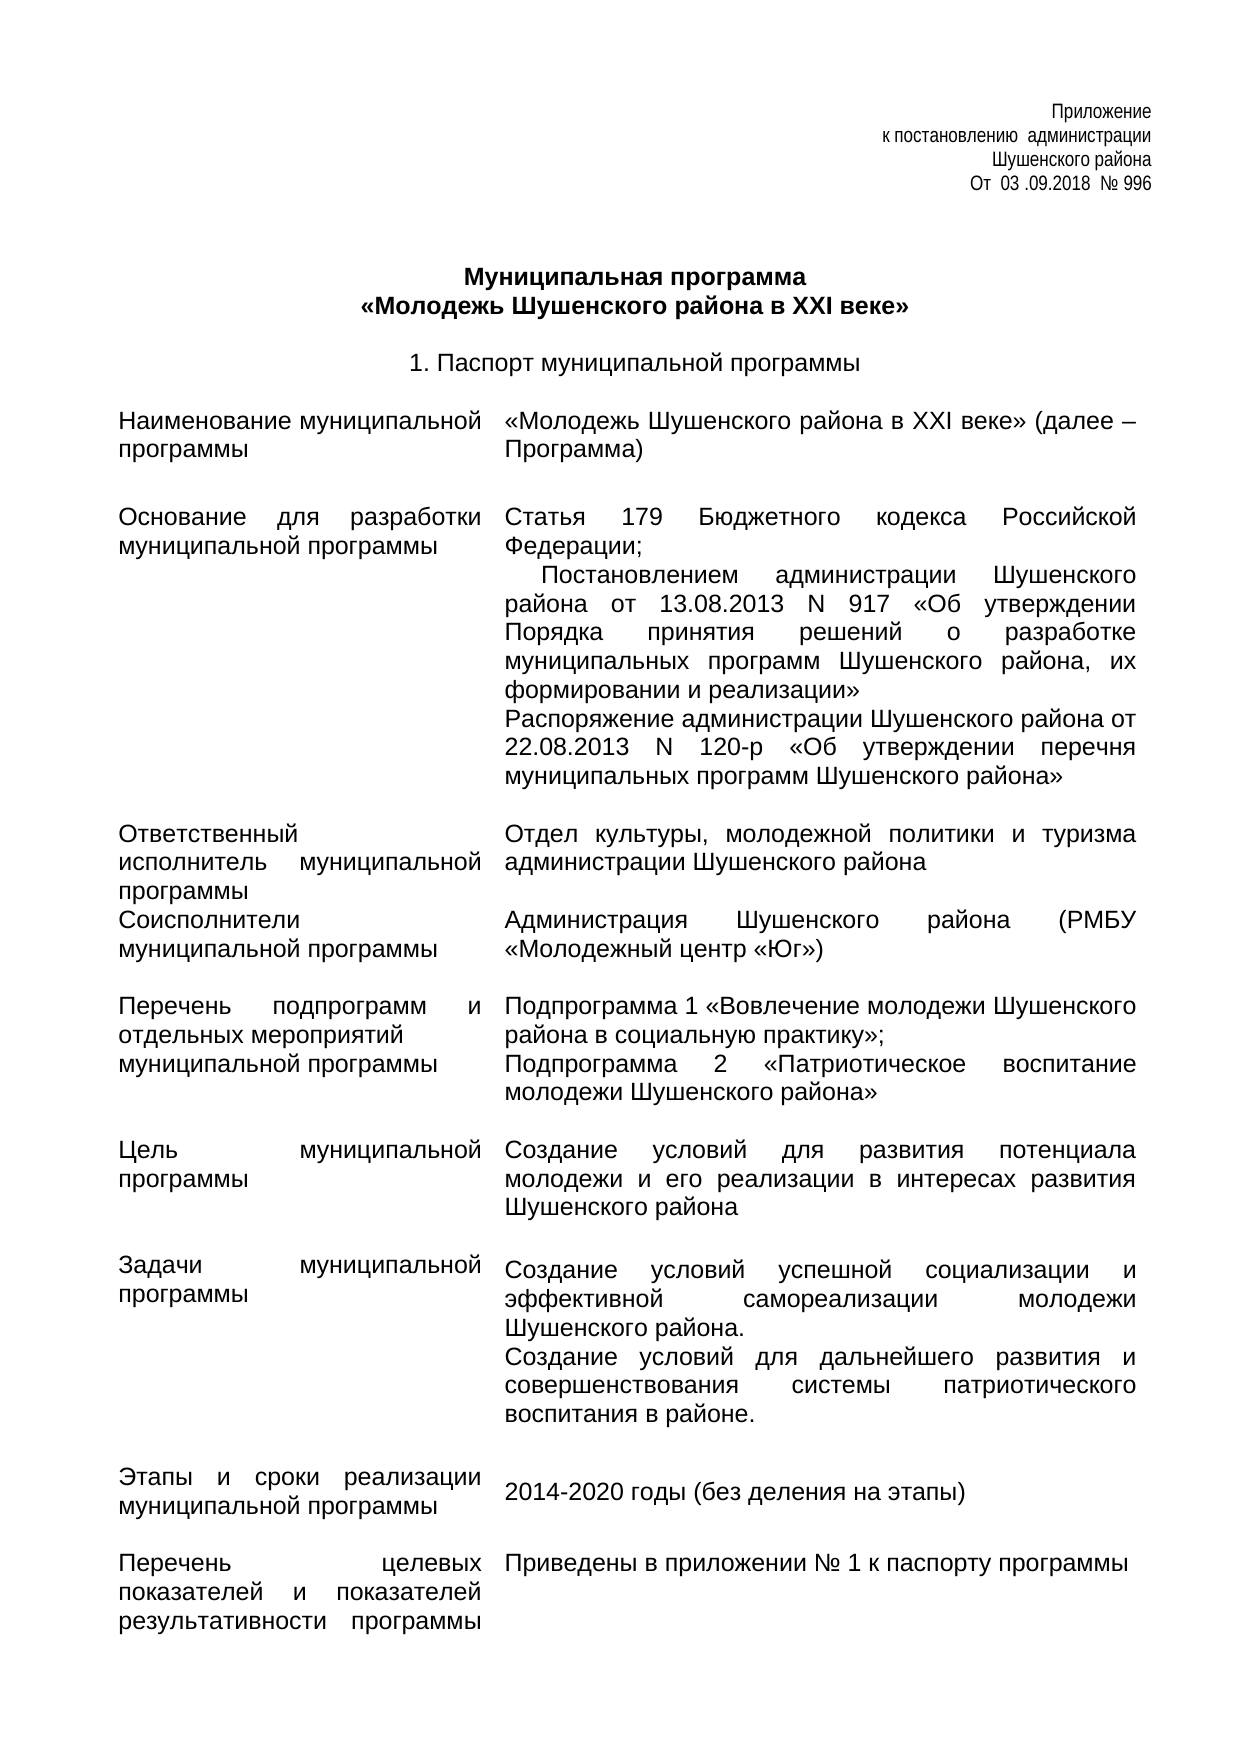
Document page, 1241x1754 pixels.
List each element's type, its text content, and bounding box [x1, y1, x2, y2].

table_cell Администрация Шушенского района (РМБУ «Молодежный центр «Юг») [493, 905, 1152, 991]
table_cell Отдел культуры, молодежной политики и туризма администрации Шушенского района [493, 819, 1152, 905]
table_cell Создание условий для развития потенциала молодежи и его реализации в интересах развития Шушенского района [493, 1135, 1152, 1250]
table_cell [107, 1549, 493, 1651]
table_cell Подпрограмма 1 «Вовлечение молодежи Шушенского района в социальную практику»; Подпрограмма 2 «Патриотическое воспитание молодежи Шушенского района» [493, 991, 1152, 1135]
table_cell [493, 1549, 1152, 1651]
table_header «Молодежь Шушенского района в XXI веке» (далее – Программа) [493, 406, 1152, 502]
table_cell Соисполнители муниципальной программы [107, 905, 493, 991]
text От 03 .09.2018 № 996 [723, 171, 1152, 195]
table_cell Ответственный исполнитель муниципальной программы [107, 819, 493, 905]
text Шушенского района [723, 147, 1152, 171]
table_cell Цель муниципальной программы [107, 1135, 493, 1250]
text к постановлению администрации [723, 123, 1152, 147]
text «Молодежь Шушенского района в XXI веке» [118, 291, 1152, 319]
table_cell Перечень подпрограмм и отдельных мероприятий муниципальной программы [107, 991, 493, 1135]
table_cell 2014-2020 годы (без деления на этапы) [493, 1462, 1152, 1548]
table_cell Этапы и сроки реализации муниципальной программы [107, 1462, 493, 1548]
table_header Наименование муниципальной программы [107, 406, 493, 502]
table_cell Статья 179 Бюджетного кодекса Российской Федерации; Постановлением администрации Шушенского района от 13.08.2013 N 917 «Об утверждении Порядка принятия решений о разработке муниципальных программ Шушенского района, их формировании и реализации» Распоряжение администрации Шушенского района от 22.08.2013 N 120-р «Об утверждении перечня муниципальных программ Шушенского района» [493, 502, 1152, 818]
text 1. Паспорт муниципальной программы [118, 348, 1152, 377]
text Муниципальная программа [118, 262, 1152, 291]
table_cell Задачи муниципальной программы [107, 1250, 493, 1462]
table_cell Основание для разработки муниципальной программы [107, 502, 493, 818]
table_cell Создание условий успешной социализации и эффективной самореализации молодежи Шушенского района. Создание условий для дальнейшего развития и совершенствования системы патриотического воспитания в районе. [493, 1250, 1152, 1462]
text Приложение [723, 99, 1152, 123]
